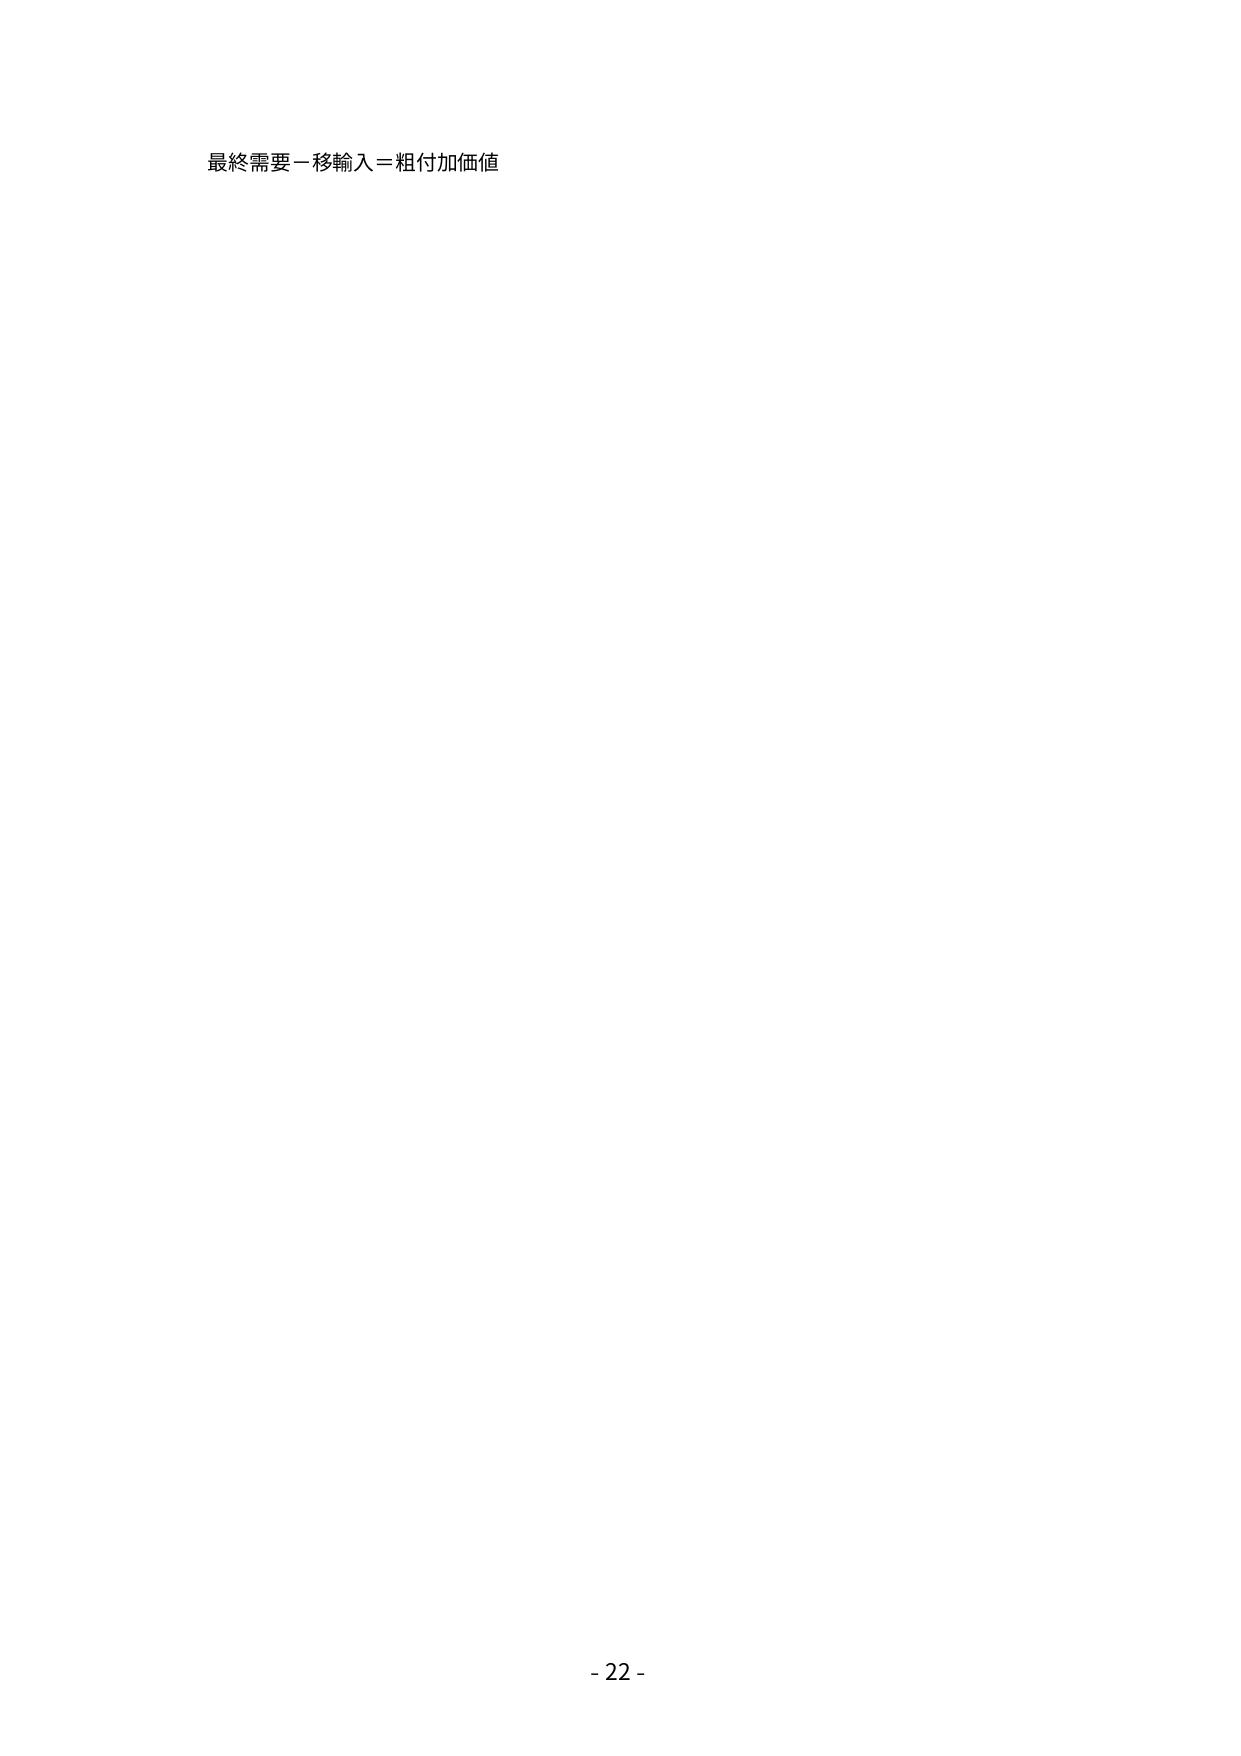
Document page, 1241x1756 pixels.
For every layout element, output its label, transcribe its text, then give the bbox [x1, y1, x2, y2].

text 最終需要－移輸入＝粗付加価値 [208, 146, 1115, 176]
